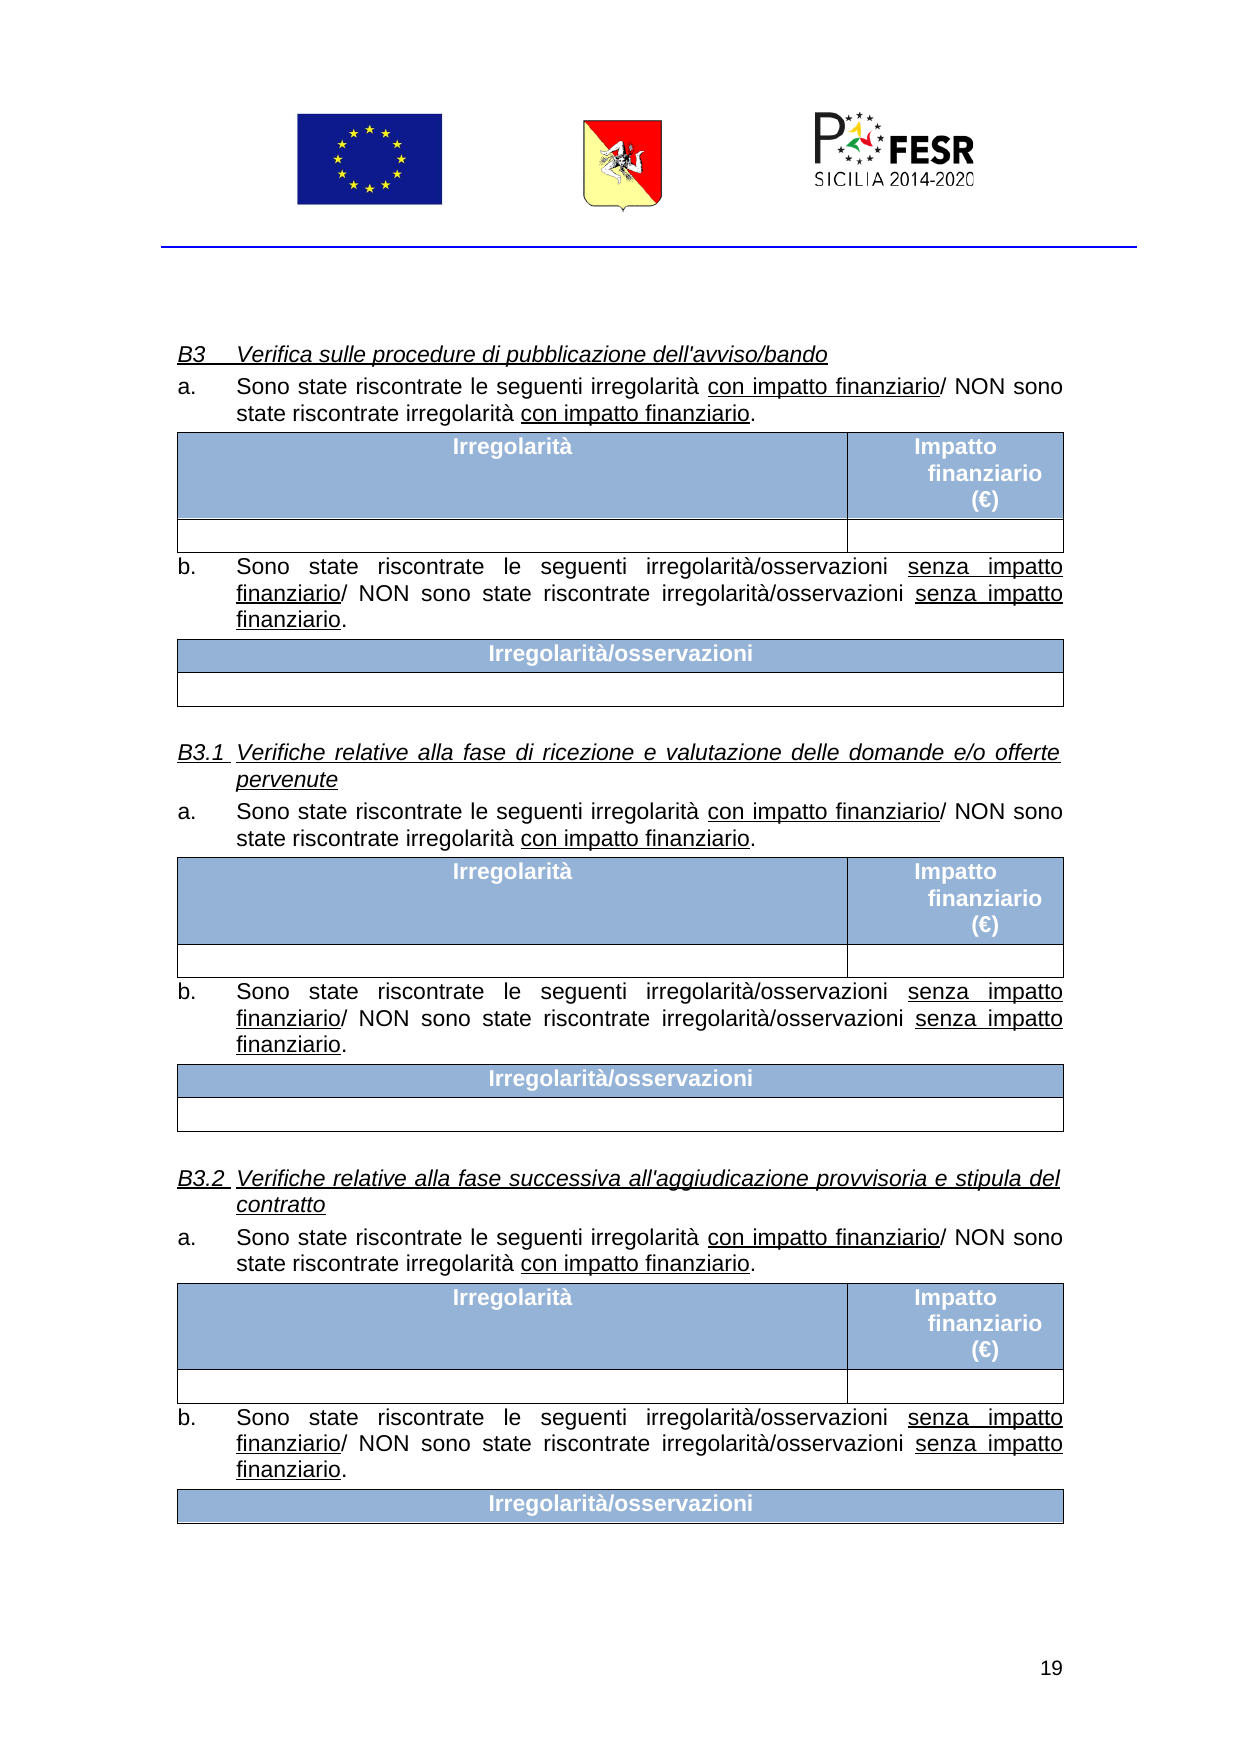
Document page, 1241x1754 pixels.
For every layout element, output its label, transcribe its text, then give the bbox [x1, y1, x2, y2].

table_header Impatto finanziario (€) [848, 858, 1063, 944]
table_cell [178, 1370, 847, 1402]
table_cell [848, 520, 1063, 552]
picture [574, 112, 674, 219]
picture [815, 112, 974, 186]
text B3 Verifica sulle procedure di pubblicazione dell'avviso/bando [177, 341, 1063, 367]
table_header Impatto finanziario (€) [848, 1284, 1063, 1369]
table_header Irregolarità [178, 1284, 847, 1369]
list Sono state riscontrate le seguenti irregolarità con impatto finanziario/ NON sono state riscontrate irregolarità con impatto finanziario. [177, 1223, 1063, 1276]
table_header Impatto finanziario (€) [848, 433, 1063, 518]
table_cell [848, 945, 1063, 977]
table_cell [848, 1370, 1063, 1402]
picture [294, 112, 445, 207]
list Sono state riscontrate le seguenti irregolarità/osservazioni senza impatto finanziario/ NON sono state riscontrate irregolarità/osservazioni senza impatto finanziario. [177, 1404, 1063, 1483]
table_header Irregolarità/osservazioni [178, 1065, 1063, 1097]
list Sono state riscontrate le seguenti irregolarità con impatto finanziario/ NON sono state riscontrate irregolarità con impatto finanziario. [177, 798, 1063, 851]
list Sono state riscontrate le seguenti irregolarità/osservazioni senza impatto finanziario/ NON sono state riscontrate irregolarità/osservazioni senza impatto finanziario. [177, 553, 1063, 632]
table_header Irregolarità [178, 433, 847, 518]
table_cell [178, 945, 847, 977]
text B3.2 Verifiche relative alla fase successiva all'aggiudicazione provvisoria e stipula del contratto [177, 1164, 1063, 1217]
list Sono state riscontrate le seguenti irregolarità/osservazioni senza impatto finanziario/ NON sono state riscontrate irregolarità/osservazioni senza impatto finanziario. [177, 978, 1063, 1057]
table_header Irregolarità [178, 858, 847, 944]
table_cell [178, 1098, 1063, 1131]
table_cell [178, 520, 847, 552]
table_header Irregolarità/osservazioni [178, 640, 1063, 672]
text B3.1 Verifiche relative alla fase di ricezione e valutazione delle domande e/o offerte pervenute [177, 739, 1063, 792]
list Sono state riscontrate le seguenti irregolarità con impatto finanziario/ NON sono state riscontrate irregolarità con impatto finanziario. [177, 373, 1063, 426]
table_cell [178, 673, 1063, 706]
table_header Irregolarità/osservazioni [178, 1490, 1063, 1522]
